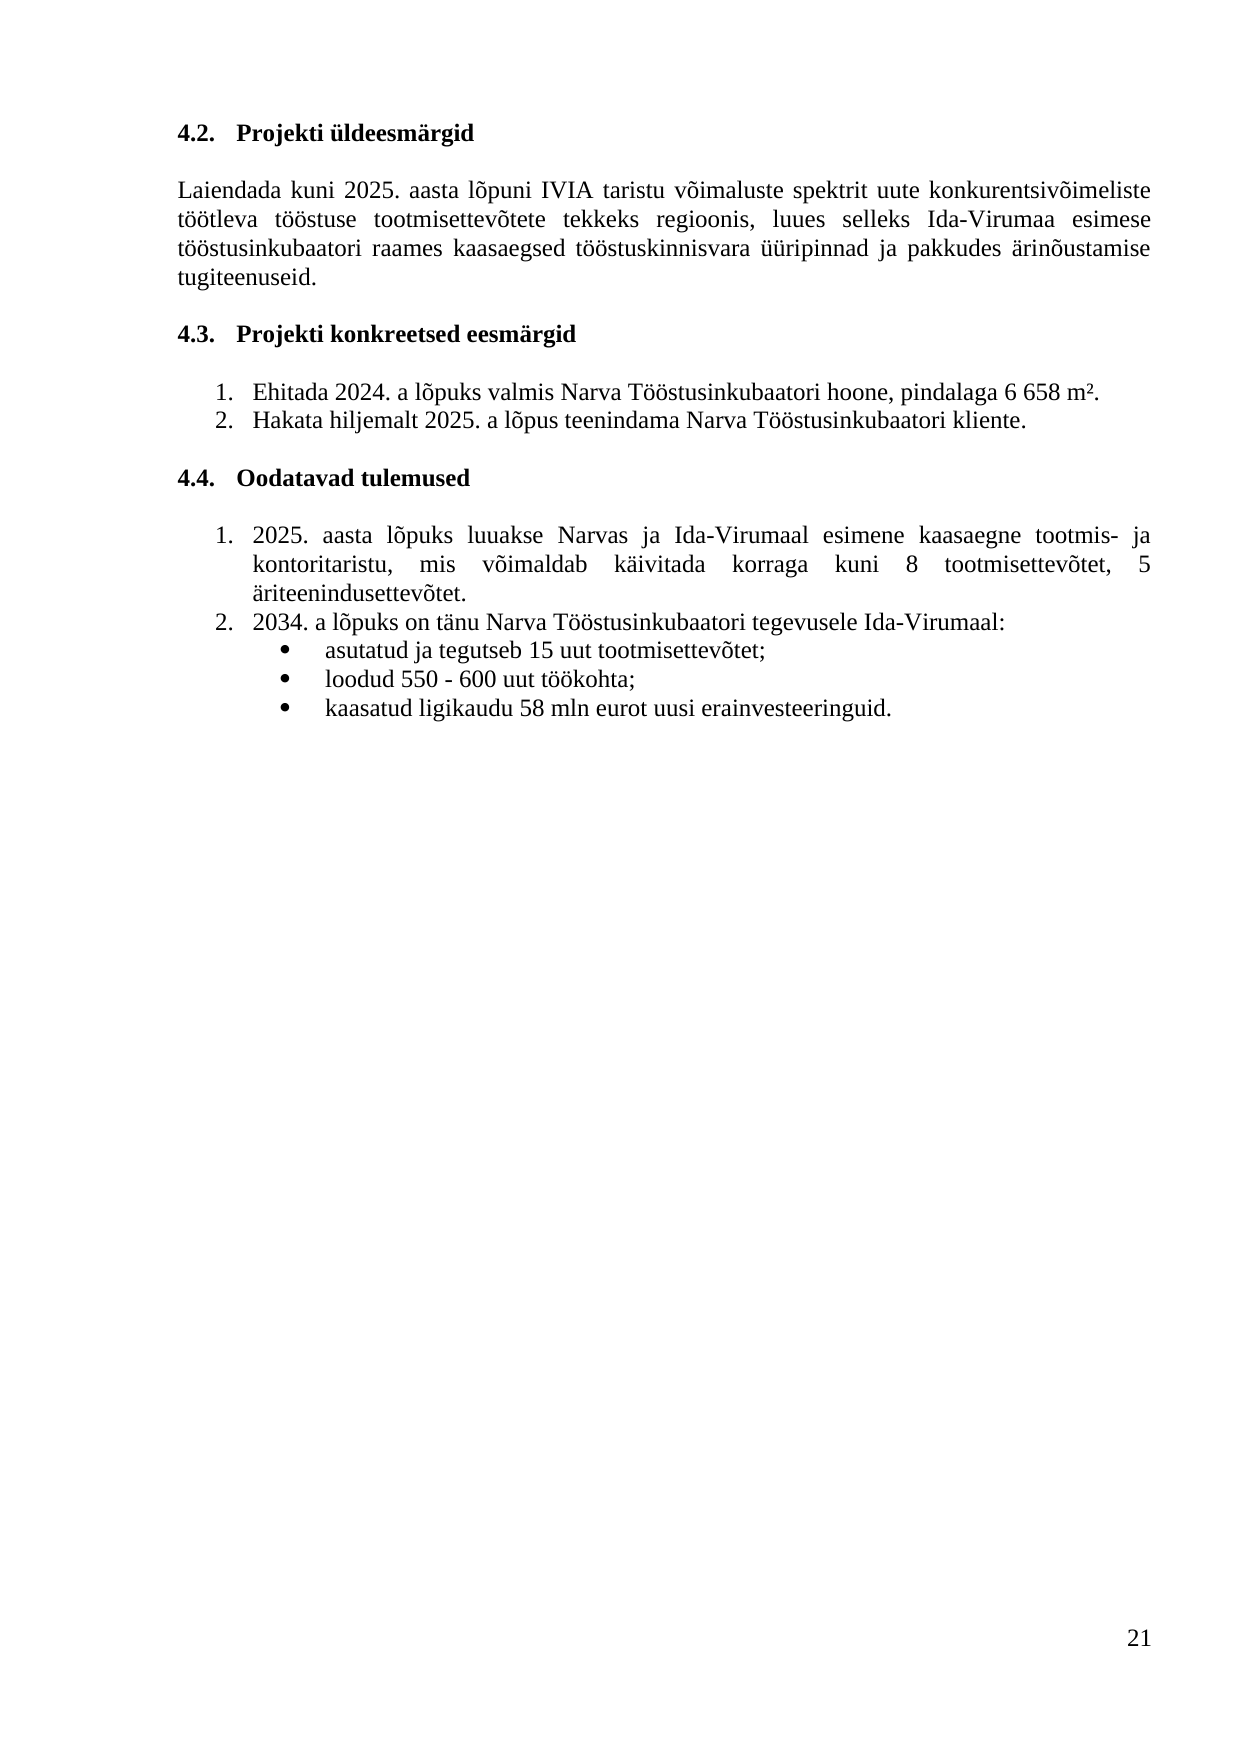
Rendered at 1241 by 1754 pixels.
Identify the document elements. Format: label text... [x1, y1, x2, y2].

subtitle Projekti konkreetsed eesmärgid [177, 319, 1152, 348]
text Laiendada kuni 2025. aasta lõpuni IVIA taristu võimaluste spektrit uute konkurentsivõimeliste töötleva tööstuse tootmisettevõtete tekkeks regioonis, luues selleks Ida-Virumaa esimese tööstusinkubaatori raames kaasaegsed tööstuskinnisvara üüripinnad ja pakkudes ärinõustamise tugiteenuseid. [177, 176, 1152, 291]
list 2025. aasta lõpuks luuakse Narvas ja Ida-Virumaal esimene kaasaegne tootmis- ja kontoritaristu, mis võimaldab käivitada korraga kuni 8 tootmisettevõtet, 5 äriteenindusettevõtet. [215, 521, 1152, 607]
list loodud 550 - 600 uut töökohta; [281, 664, 1152, 693]
subtitle Oodatavad tulemused [177, 463, 1152, 492]
list asutatud ja tegutseb 15 uut tootmisettevõtet; [281, 636, 1152, 664]
list Hakata hiljemalt 2025. a lõpus teenindama Narva Tööstusinkubaatori kliente. [215, 406, 1152, 434]
list kaasatud ligikaudu 58 mln eurot uusi erainvesteeringuid. [281, 693, 1152, 722]
list 2034. a lõpuks on tänu Narva Tööstusinkubaatori tegevusele Ida-Virumaal: [215, 607, 1152, 636]
subtitle Projekti üldeesmärgid [177, 118, 1152, 147]
list Ehitada 2024. a lõpuks valmis Narva Tööstusinkubaatori hoone, pindalaga 6 658 m². [215, 377, 1152, 406]
